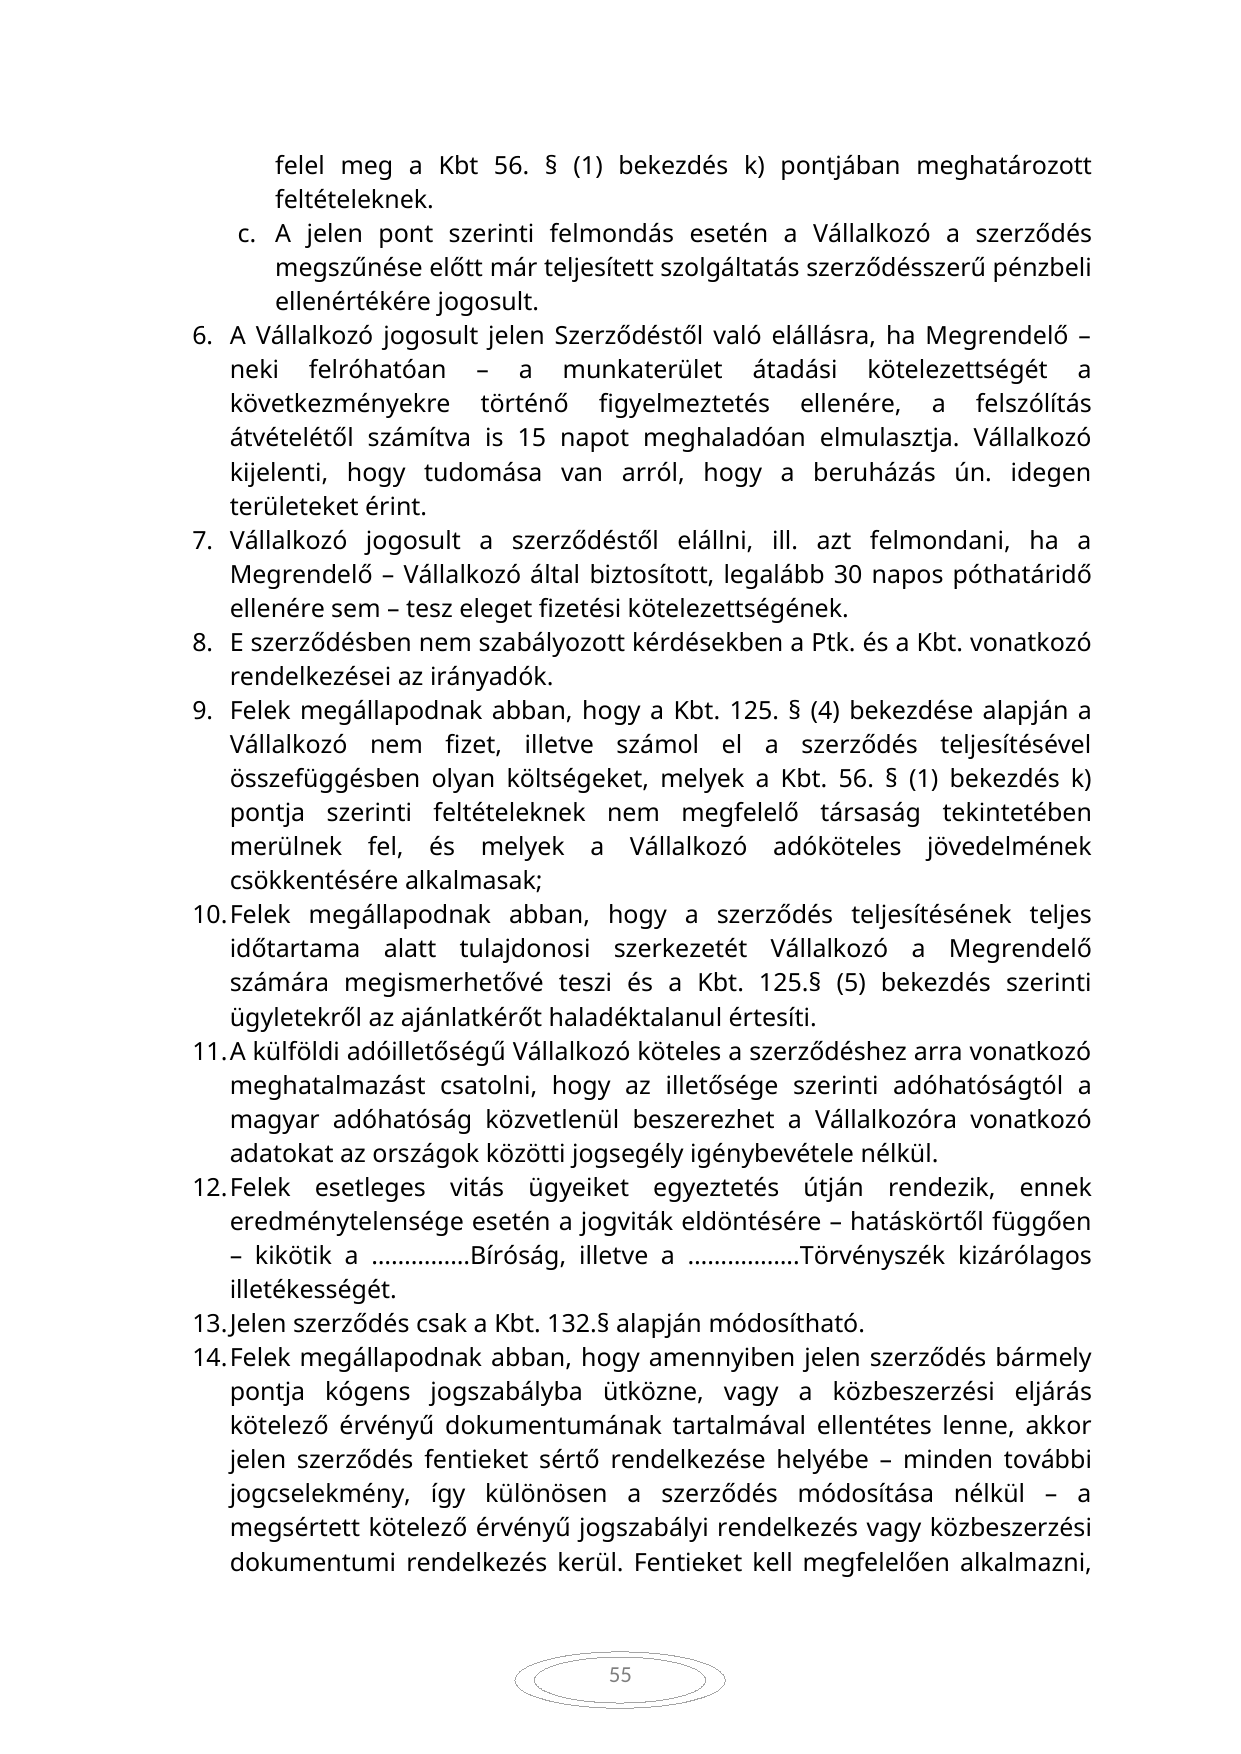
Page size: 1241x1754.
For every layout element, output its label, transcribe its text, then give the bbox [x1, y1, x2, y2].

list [192, 1340, 1093, 1578]
list A Vállalkozó jogosult jelen Szerződéstől való elállásra, ha Megrendelő – neki felróhatóan – a munkaterület átadási kötelezettségét a következményekre történő figyelmeztetés ellenére, a felszólítás átvételétől számítva is 15 napot meghaladóan elmulasztja. Vállalkozó kijelenti, hogy tudomása van arról, hogy a beruházás ún. idegen területeket érint. [192, 318, 1093, 522]
list Felek esetleges vitás ügyeiket egyeztetés útján rendezik, ennek eredménytelensége esetén a jogviták eldöntésére – hatáskörtől függően – kikötik a ……………Bíróság, illetve a ……………..Törvényszék kizárólagos illetékességét. [192, 1169, 1093, 1306]
list A külföldi adóilletőségű Vállalkozó köteles a szerződéshez arra vonatkozó meghatalmazást csatolni, hogy az illetősége szerinti adóhatóságtól a magyar adóhatóság közvetlenül beszerezhet a Vállalkozóra vonatkozó adatokat az országok közötti jogsegély igénybevétele nélkül. [192, 1033, 1093, 1169]
list A jelen pont szerinti felmondás esetén a Vállalkozó a szerződés megszűnése előtt már teljesített szolgáltatás szerződésszerű pénzbeli ellenértékére jogosult. [237, 216, 1093, 318]
list Vállalkozó jogosult a szerződéstől elállni, ill. azt felmondani, ha a Megrendelő – Vállalkozó által biztosított, legalább 30 napos póthatáridő ellenére sem – tesz eleget fizetési kötelezettségének. [192, 522, 1093, 624]
list E szerződésben nem szabályozott kérdésekben a Ptk. és a Kbt. vonatkozó rendelkezései az irányadók. [192, 624, 1093, 693]
list Felek megállapodnak abban, hogy a Kbt. 125. § (4) bekezdése alapján a Vállalkozó nem fizet, illetve számol el a szerződés teljesítésével összefüggésben olyan költségeket, melyek a Kbt. 56. § (1) bekezdés k) pontja szerinti feltételeknek nem megfelelő társaság tekintetében merülnek fel, és melyek a Vállalkozó adóköteles jövedelmének csökkentésére alkalmasak; [192, 693, 1093, 897]
list Felek megállapodnak abban, hogy a szerződés teljesítésének teljes időtartama alatt tulajdonosi szerkezetét Vállalkozó a Megrendelő számára megismerhetővé teszi és a Kbt. 125.§ (5) bekezdés szerinti ügyletekről az ajánlatkérőt haladéktalanul értesíti. [192, 897, 1093, 1033]
list Jelen szerződés csak a Kbt. 132.§ alapján módosítható. [192, 1306, 1093, 1340]
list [237, 148, 1093, 216]
